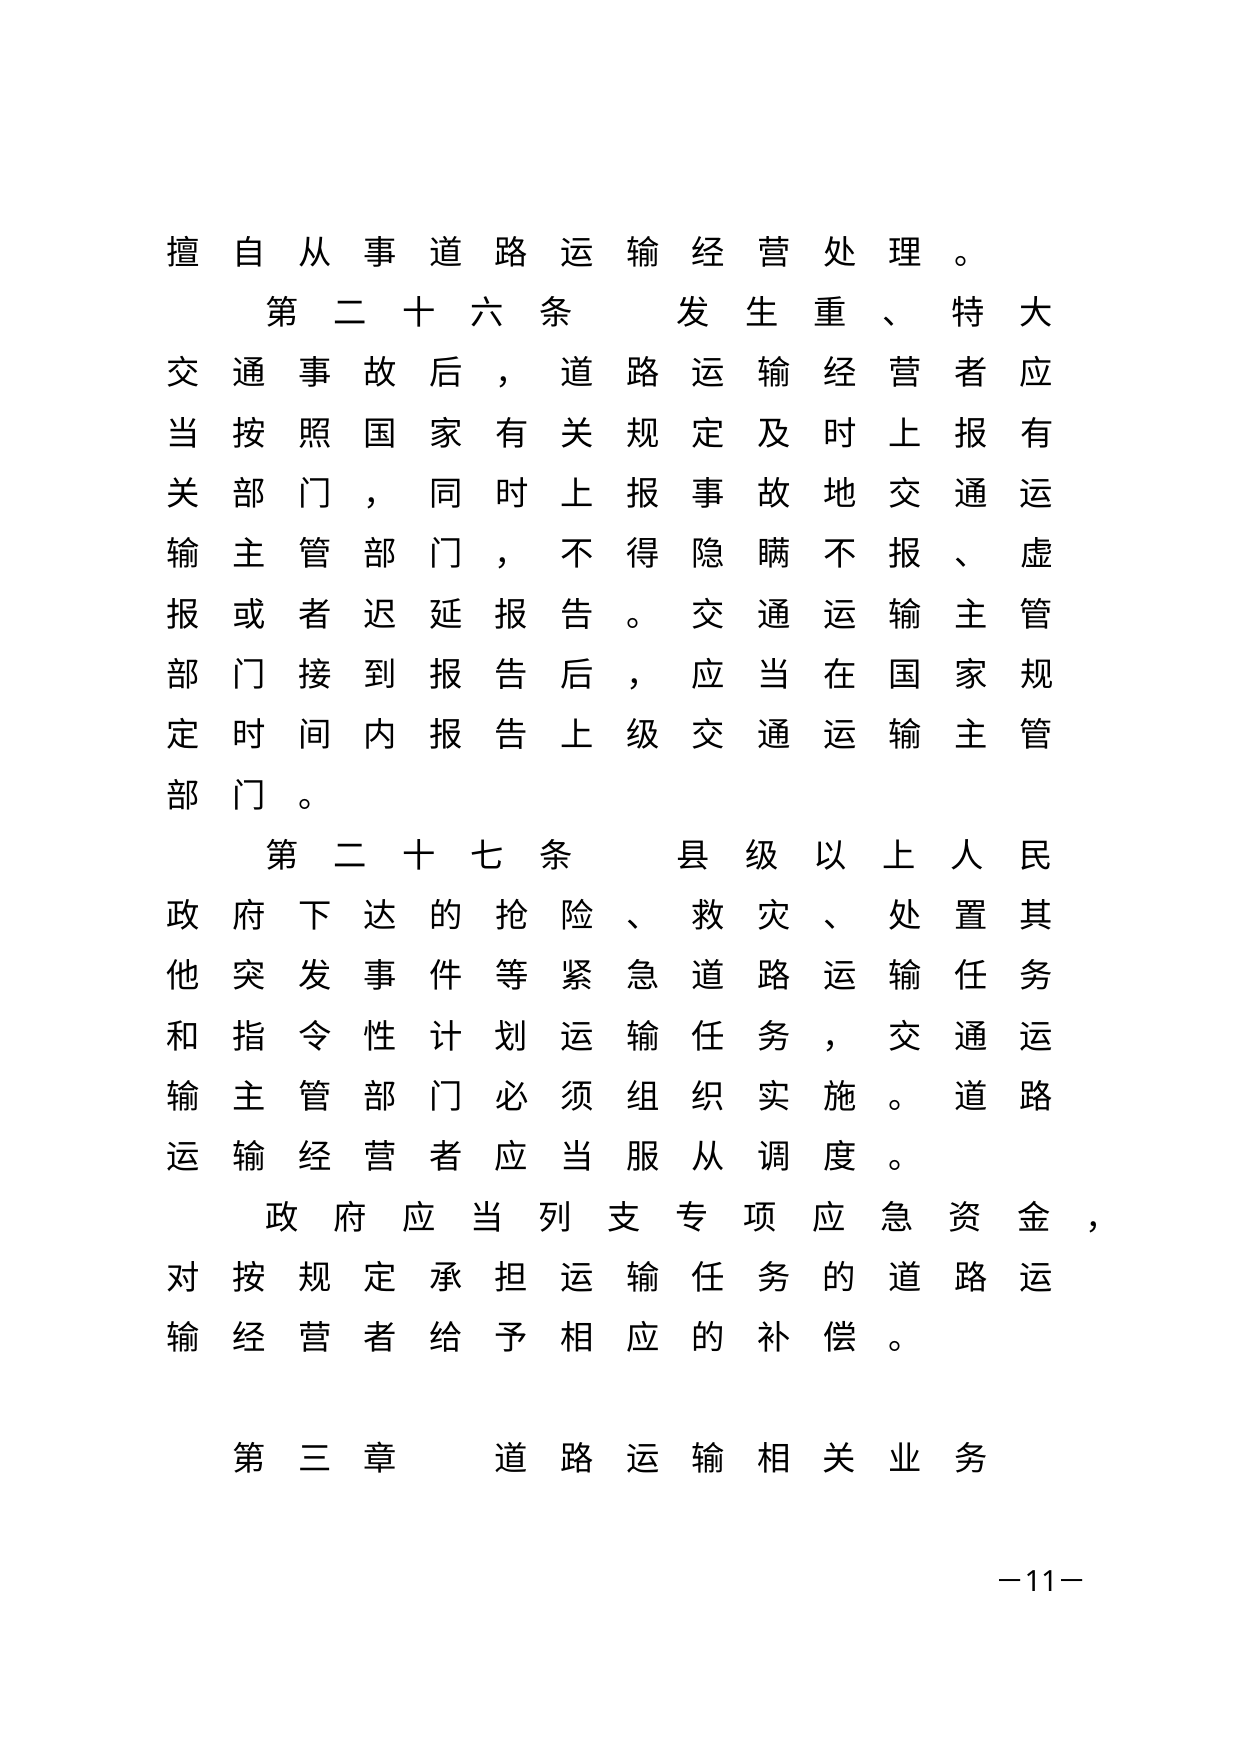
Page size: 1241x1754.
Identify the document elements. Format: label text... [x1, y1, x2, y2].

text 第二十六条 发生重、特大交通事故后，道路运输经营者应当按照国家有关规定及时上报有关部门，同时上报事故地交通运输主管部门，不得隐瞒不报、虚报或者迟延报告。交通运输主管部门接到报告后，应当在国家规定时间内报告上级交通运输主管部门。 [167, 280, 1085, 823]
text 第二十五条 汽车租赁经营者以提供驾驶服务等方式从事或者变相从事道路运输经营活动的，按照未取得道路运输经营许可，擅自从事道路运输经营处理。 [167, 219, 1085, 280]
text 第三章 道路运输相关业务 [167, 1426, 1085, 1486]
text 第二十七条 县级以上人民政府下达的抢险、救灾、处置其他突发事件等紧急道路运输任务和指令性计划运输任务，交通运输主管部门必须组织实施。道路运输经营者应当服从调度。 [167, 823, 1085, 1184]
text 政府应当列支专项应急资金，对按规定承担运输任务的道路运输经营者给予相应的补偿。 [167, 1184, 1085, 1365]
